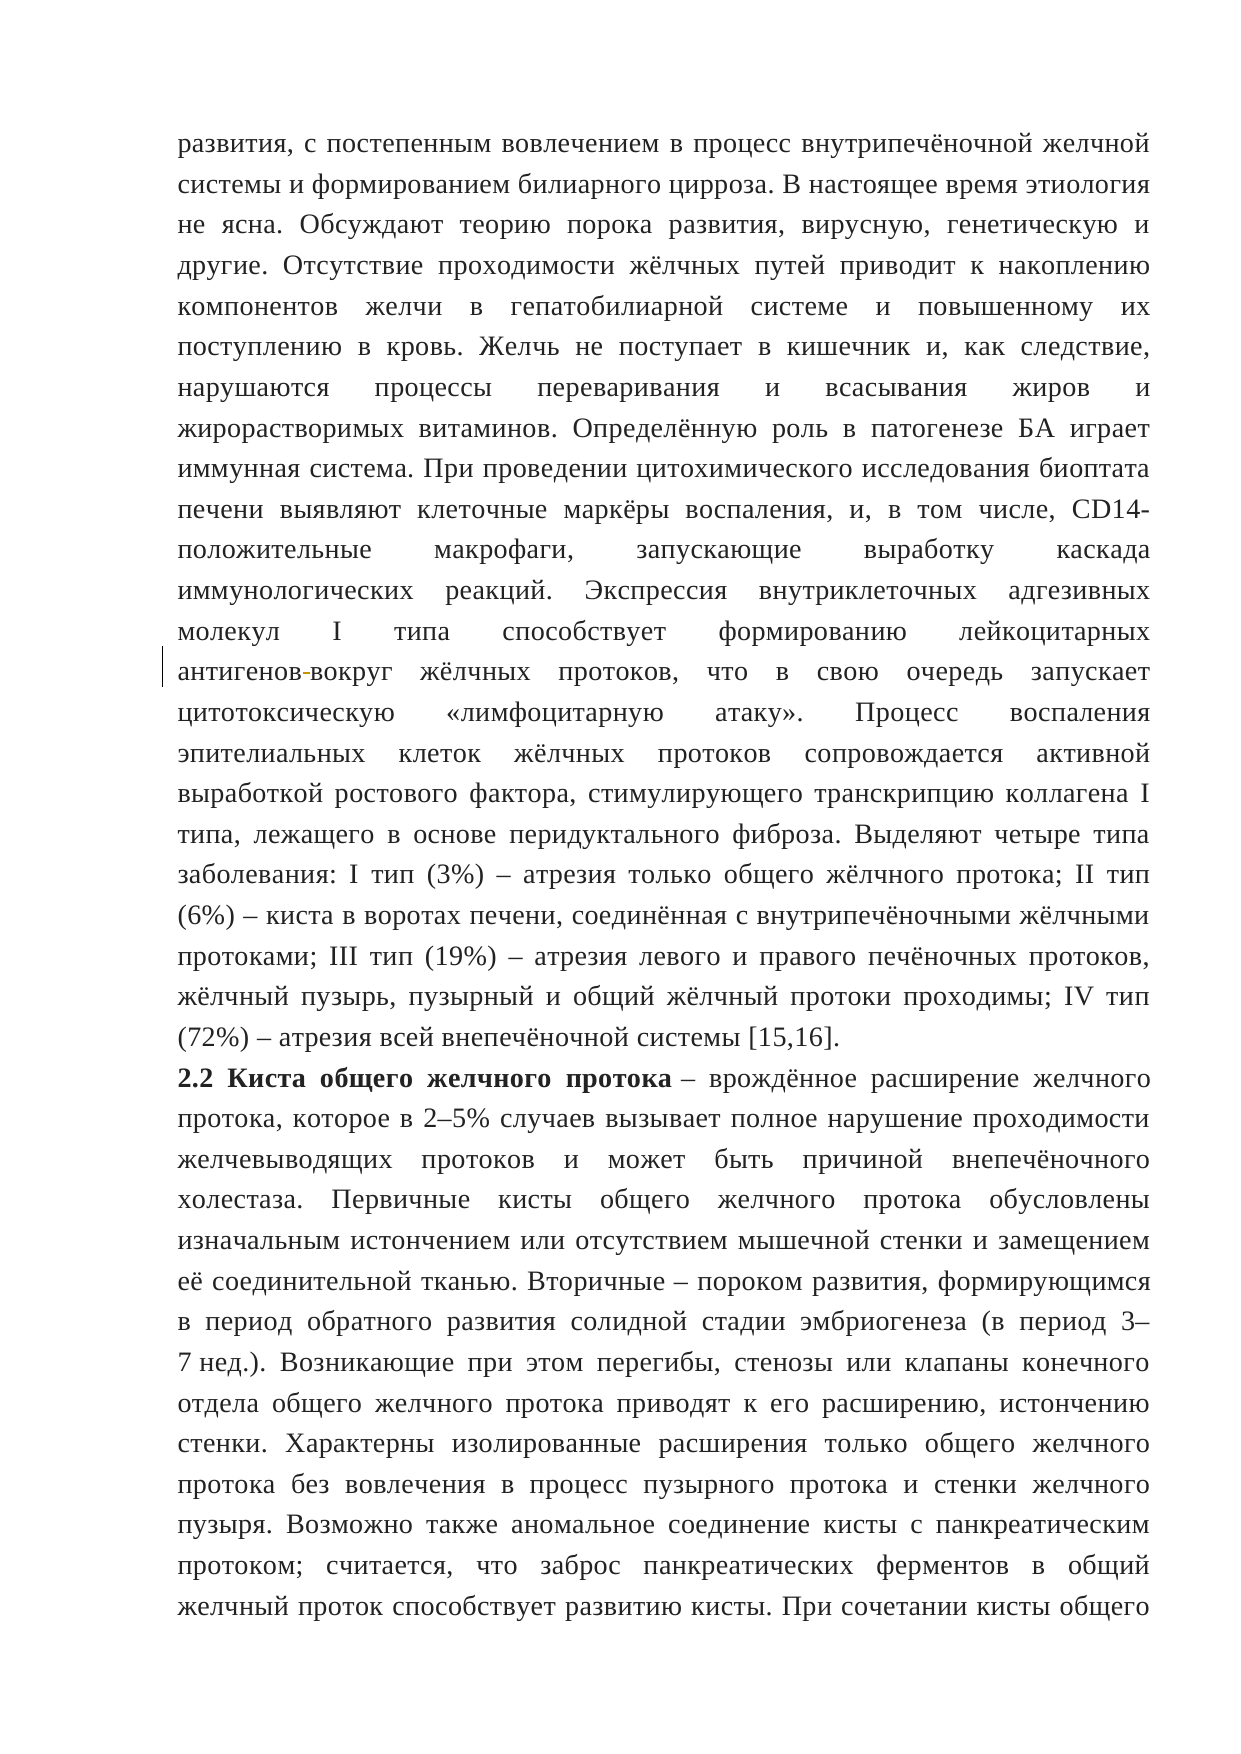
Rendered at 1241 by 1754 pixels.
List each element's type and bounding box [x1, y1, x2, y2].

text [177, 118, 1152, 1052]
text [177, 1052, 1152, 1621]
